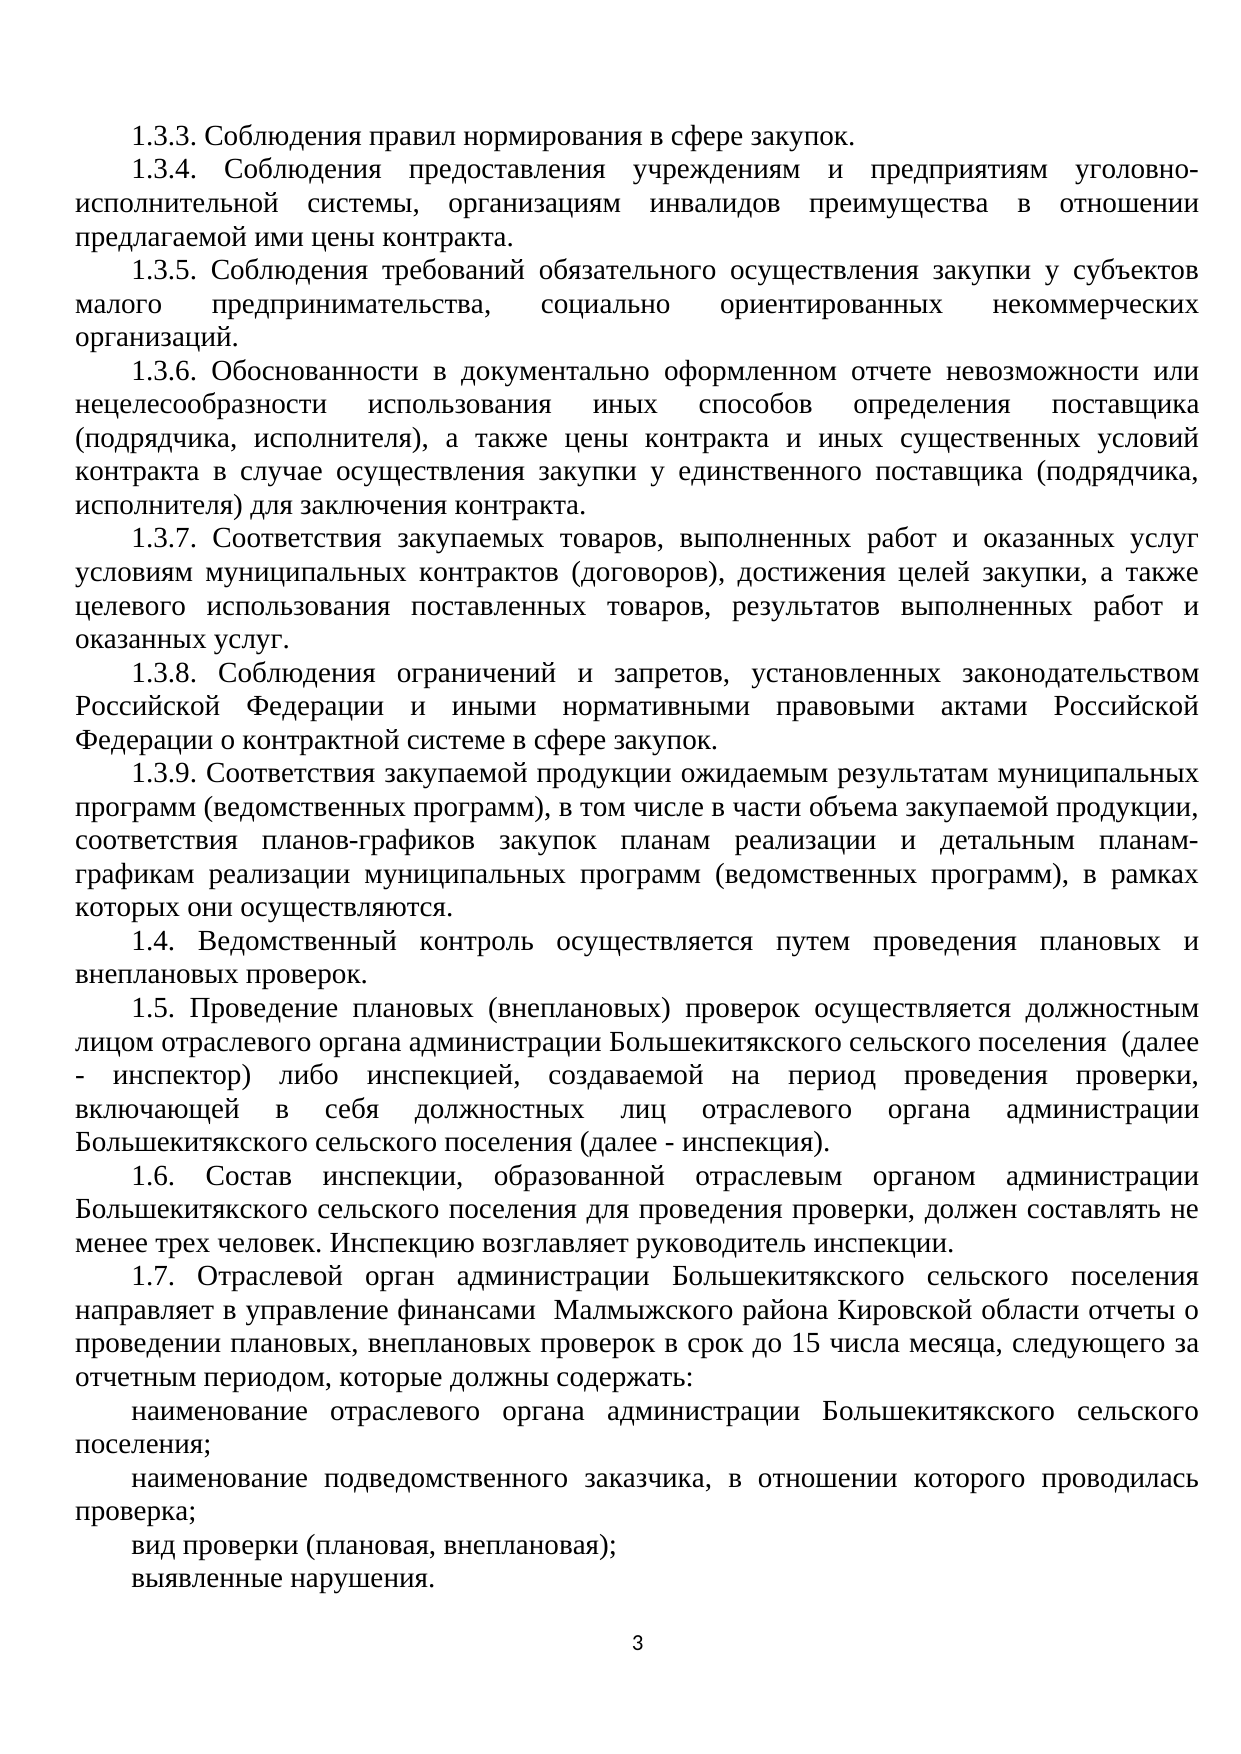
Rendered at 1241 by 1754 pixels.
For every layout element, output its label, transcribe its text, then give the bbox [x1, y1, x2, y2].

text наименование подведомственного заказчика, в отношении которого проводилась проверка; [75, 1460, 1200, 1527]
text 1.7. Отраслевой орган администрации Большекитякского сельского поселения направляет в управление финансами Малмыжского района Кировской области отчеты о проведении плановых, внеплановых проверок в срок до 15 числа месяца, следующего за отчетным периодом, которые должны содержать: [75, 1258, 1200, 1393]
text 1.3.8. Соблюдения ограничений и запретов, установленных законодательством Российской Федерации и иными нормативными правовыми актами Российской Федерации о контрактной системе в сфере закупок. [75, 655, 1200, 755]
text 1.6. Состав инспекции, образованной отраслевым органом администрации Большекитякского сельского поселения для проведения проверки, должен составлять не менее трех человек. Инспекцию возглавляет руководитель инспекции. [75, 1158, 1200, 1258]
text 1.4. Ведомственный контроль осуществляется путем проведения плановых и внеплановых проверок. [75, 923, 1200, 990]
text вид проверки (плановая, внеплановая); [75, 1527, 1200, 1560]
text выявленные нарушения. [75, 1560, 1200, 1594]
text 1.3.5. Соблюдения требований обязательного осуществления закупки у субъектов малого предпринимательства, социально ориентированных некоммерческих организаций. [75, 252, 1200, 353]
text 1.3.9. Соответствия закупаемой продукции ожидаемым результатам муниципальных программ (ведомственных программ), в том числе в части объема закупаемой продукции, соответствия планов-графиков закупок планам реализации и детальным планам-графикам реализации муниципальных программ (ведомственных программ), в рамках которых они осуществляются. [75, 755, 1200, 923]
text 1.3.6. Обоснованности в документально оформленном отчете невозможности или нецелесообразности использования иных способов определения поставщика (подрядчика, исполнителя), а также цены контракта и иных существенных условий контракта в случае осуществления закупки у единственного поставщика (подрядчика, исполнителя) для заключения контракта. [75, 353, 1200, 521]
text наименование отраслевого органа администрации Большекитякского сельского поселения; [75, 1393, 1200, 1460]
text 1.3.3. Соблюдения правил нормирования в сфере закупок. [75, 118, 1200, 152]
text 1.3.7. Соответствия закупаемых товаров, выполненных работ и оказанных услуг условиям муниципальных контрактов (договоров), достижения целей закупки, а также целевого использования поставленных товаров, результатов выполненных работ и оказанных услуг. [75, 521, 1200, 655]
text 1.3.4. Соблюдения предоставления учреждениям и предприятиям уголовно-исполнительной системы, организациям инвалидов преимущества в отношении предлагаемой ими цены контракта. [75, 152, 1200, 252]
text 1.5. Проведение плановых (внеплановых) проверок осуществляется должностным лицом отраслевого органа администрации Большекитякского сельского поселения (далее - инспектор) либо инспекцией, создаваемой на период проведения проверки, включающей в себя должностных лиц отраслевого органа администрации Большекитякского сельского поселения (далее - инспекция). [75, 990, 1200, 1158]
